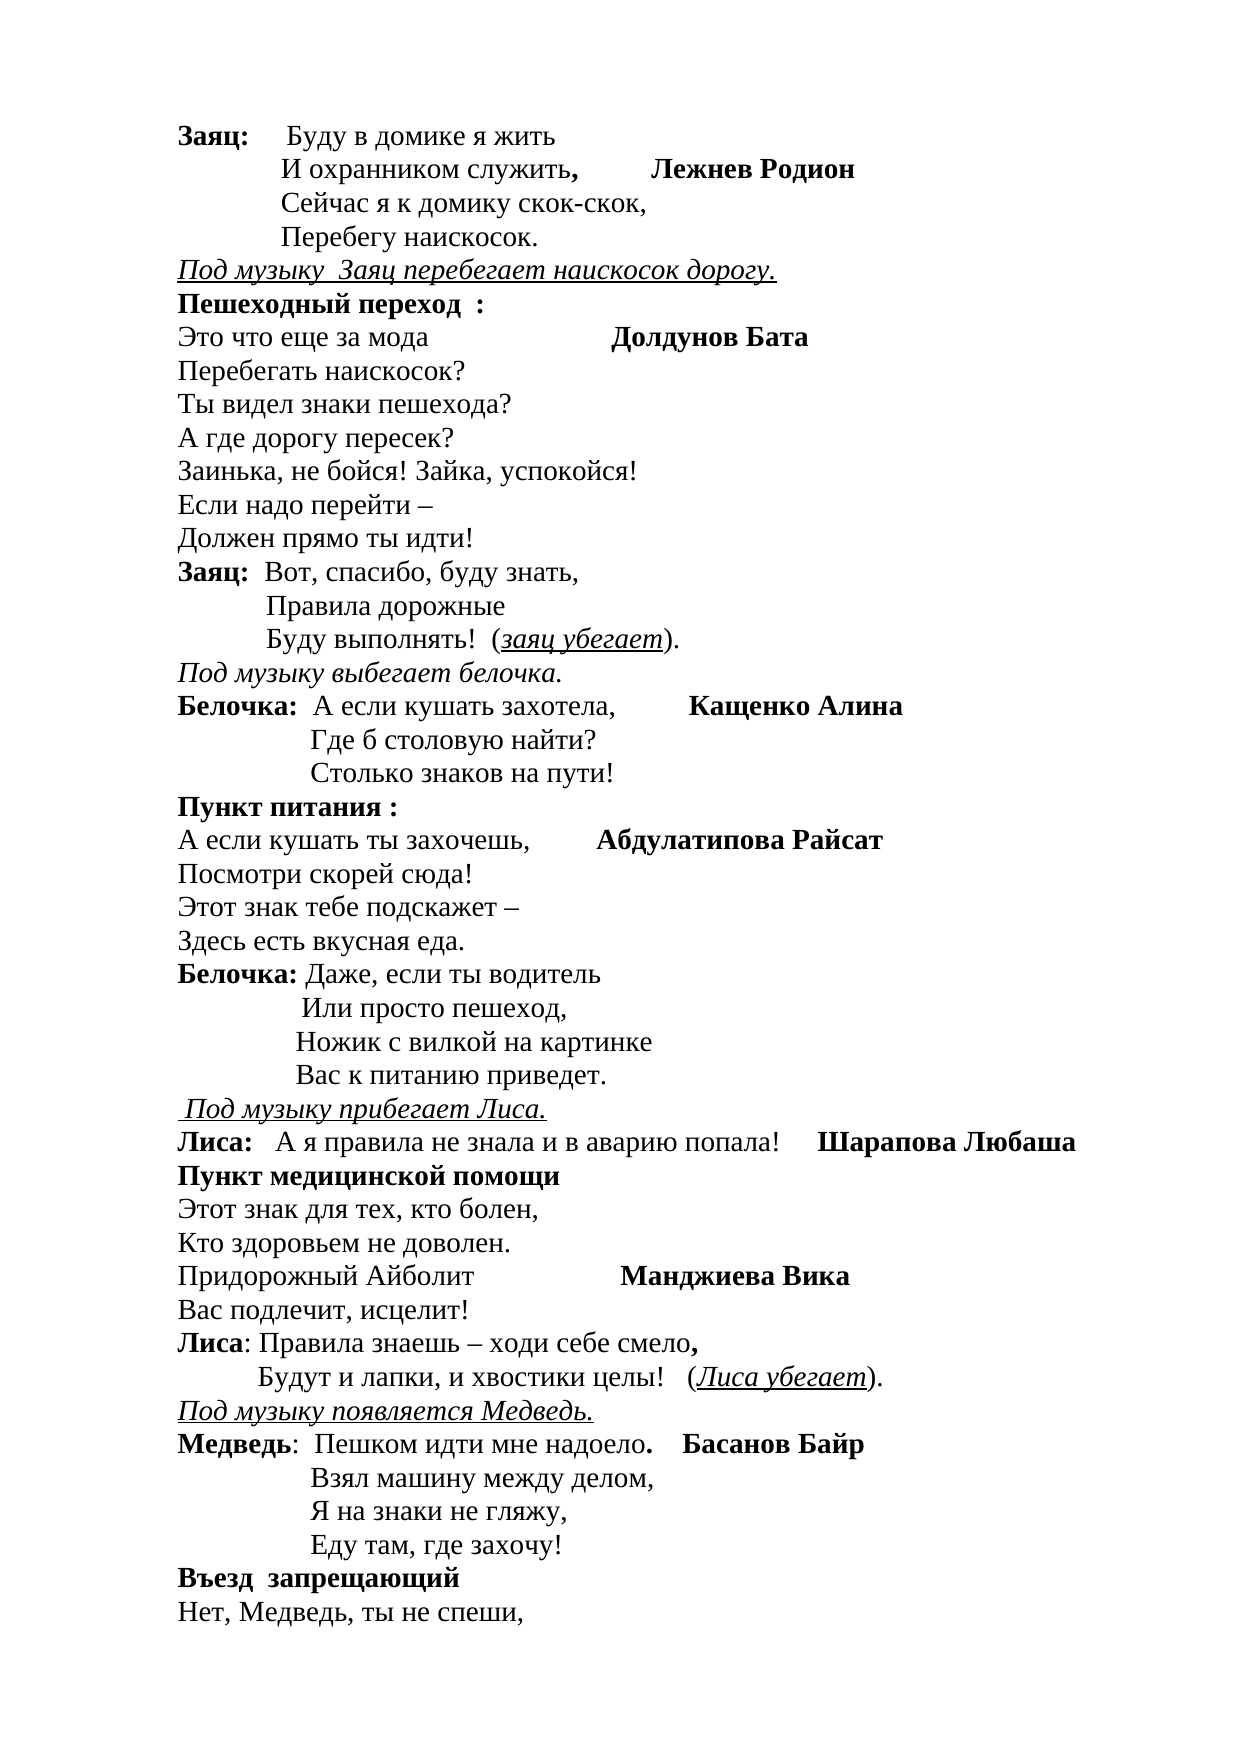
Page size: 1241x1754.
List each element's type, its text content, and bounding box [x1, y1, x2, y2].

text Этот знак тебе подскажет – [177, 889, 1152, 923]
text Этот знак для тех, кто болен, [177, 1191, 1152, 1225]
text Под музыку выбегает белочка. [177, 655, 1152, 688]
text Перебегу наискосок. [281, 219, 1152, 252]
text Медведь: Пешком идти мне надоело. Басанов Байр [177, 1426, 1152, 1460]
text Ножик с вилкой на картинке [295, 1024, 1152, 1057]
text А где дорогу пересек? [177, 420, 1152, 453]
text Заяц: Буду в домике я жить [177, 118, 1152, 152]
text Будут и лапки, и хвостики целы! (Лиса убегает). [177, 1359, 1152, 1393]
text Пешеходный переход : [177, 286, 1152, 319]
text Белочка: А если кушать захотела, Кащенко Алина [177, 688, 1152, 722]
text Если надо перейти – [177, 487, 1152, 521]
text Или просто пешеход, [177, 990, 1152, 1024]
text Въезд запрещающий [177, 1560, 1152, 1594]
text Должен прямо ты идти! [177, 521, 1152, 554]
text Где б столовую найти? [310, 722, 1152, 755]
text Кто здоровьем не доволен. [177, 1225, 1152, 1258]
text Буду выполнять! (заяц убегает). [266, 621, 1152, 655]
text Столько знаков на пути! [310, 755, 1152, 789]
text Вас к питанию приведет. [295, 1057, 1152, 1091]
text Пункт питания : [177, 789, 1152, 822]
text Лиса: А я правила не знала и в аварию попала! Шарапова Любаша [177, 1124, 1152, 1158]
text Это что еще за мода Долдунов Бата [177, 319, 1152, 353]
text Лиса: Правила знаешь – ходи себе смело, [177, 1326, 1152, 1359]
text Под музыку прибегает Лиса. [177, 1091, 1152, 1124]
text Я на знаки не гляжу, [310, 1493, 1152, 1527]
text Перебегать наискосок? [177, 353, 1152, 386]
text Заинька, не бойся! Зайка, успокойся! [177, 453, 1152, 487]
text Пункт медицинской помощи [177, 1158, 1152, 1191]
text Нет, Медведь, ты не спеши, [177, 1594, 1152, 1627]
text А если кушать ты захочешь, Абдулатипова Райсат [177, 822, 1152, 856]
text Ты видел знаки пешехода? [177, 386, 1152, 420]
text Здесь есть вкусная еда. [177, 923, 1152, 957]
text Взял машину между делом, [310, 1460, 1152, 1493]
text Заяц: Вот, спасибо, буду знать, [177, 554, 1152, 588]
text Правила дорожные [266, 588, 1152, 621]
text Придорожный Айболит Манджиева Вика [177, 1258, 1152, 1292]
text Под музыку появляется Медведь. [177, 1393, 1152, 1426]
text Посмотри скорей сюда! [177, 856, 1152, 889]
text И охранником служить, Лежнев Родион [281, 152, 1152, 185]
text Под музыку Заяц перебегает наискосок дорогу. [177, 252, 1152, 286]
text Еду там, где захочу! [310, 1527, 1152, 1560]
text Белочка: Даже, если ты водитель [177, 957, 1152, 990]
text Сейчас я к домику скок-скок, [281, 185, 1152, 219]
text Вас подлечит, исцелит! [177, 1292, 1152, 1326]
